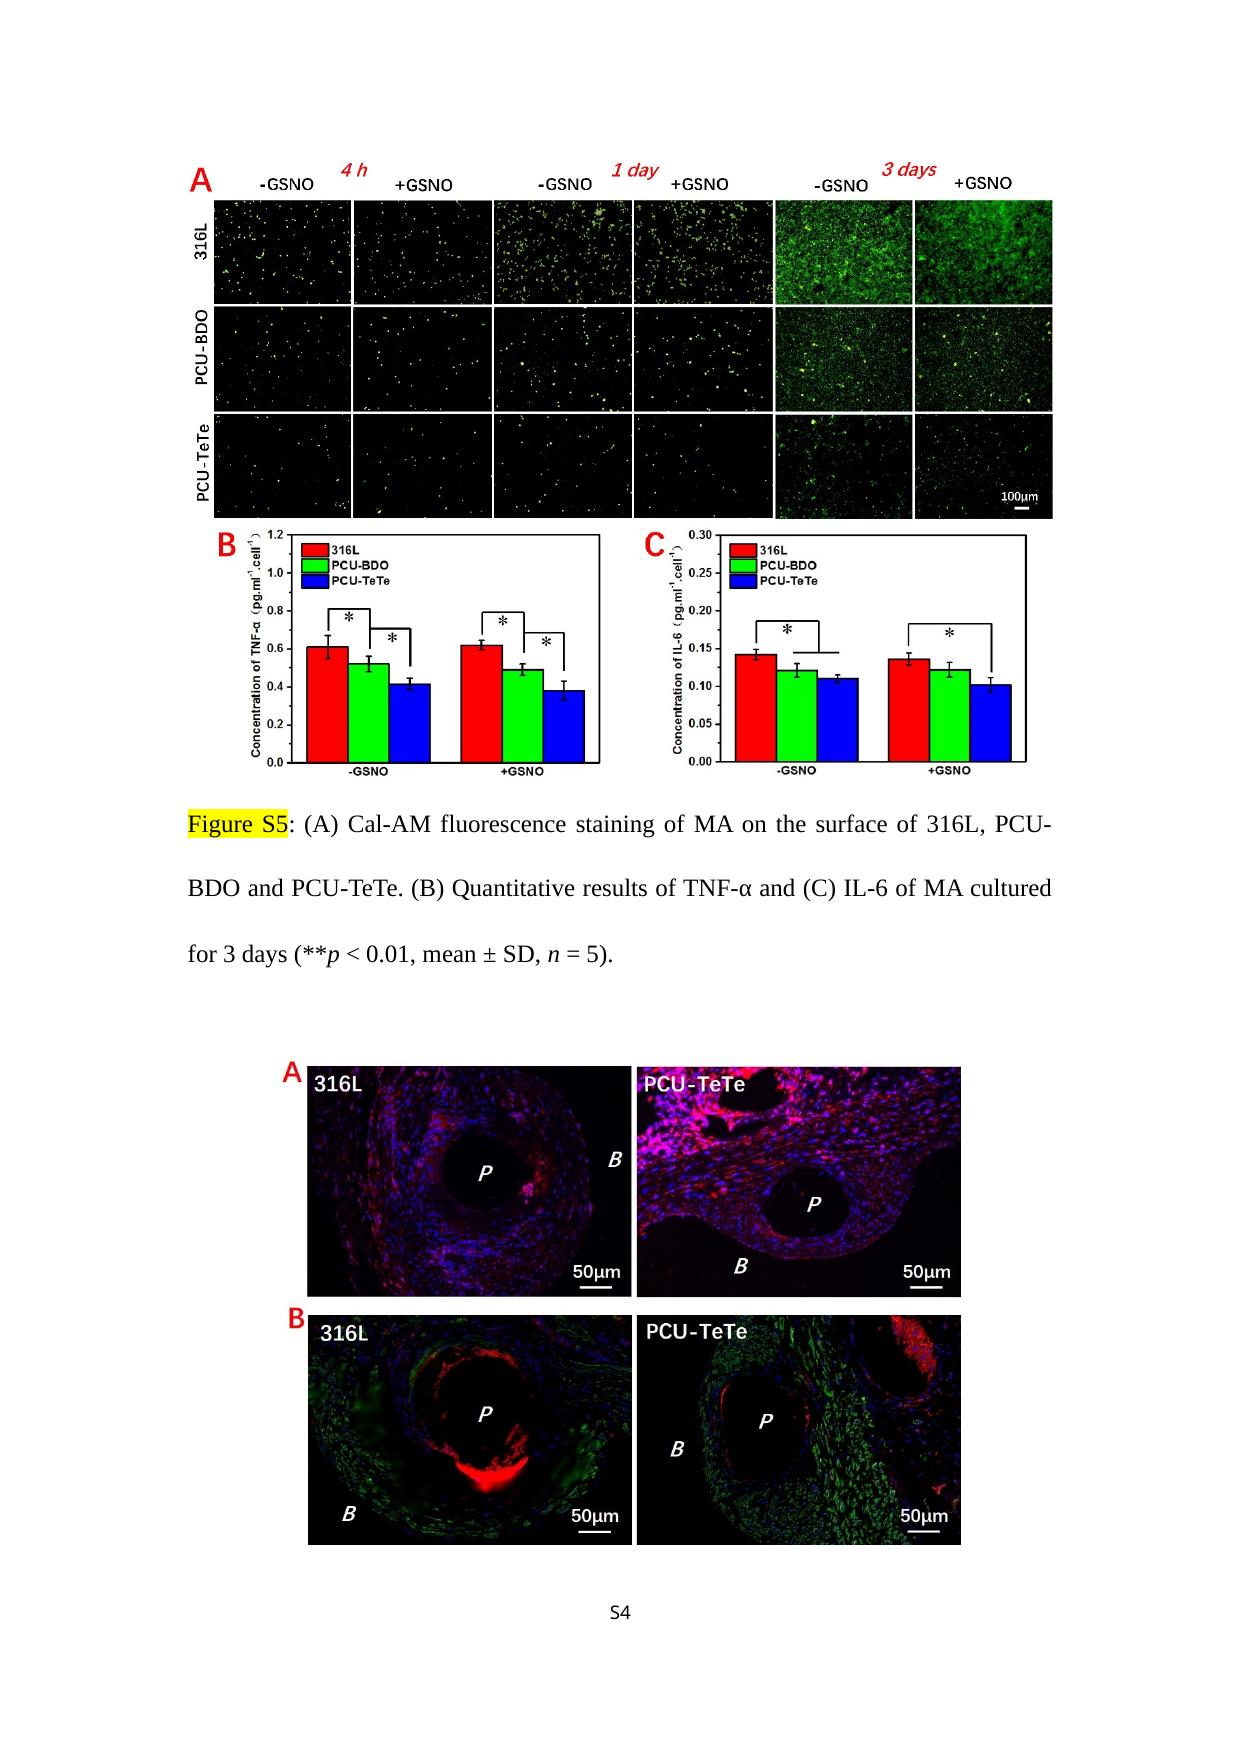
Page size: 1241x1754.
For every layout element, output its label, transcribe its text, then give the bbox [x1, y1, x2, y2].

picture [279, 1059, 962, 1545]
picture [187, 159, 1053, 777]
text Figure S5: (A) Cal-AM fluorescence staining of MA on the surface of 316L, PCU-BDO and PCU-TeTe. (B) Quantitative results of TNF-α and (C) IL-6 of MA cultured for 3 days (**p < 0.01, mean ± SD, n = 5). [187, 807, 1053, 969]
